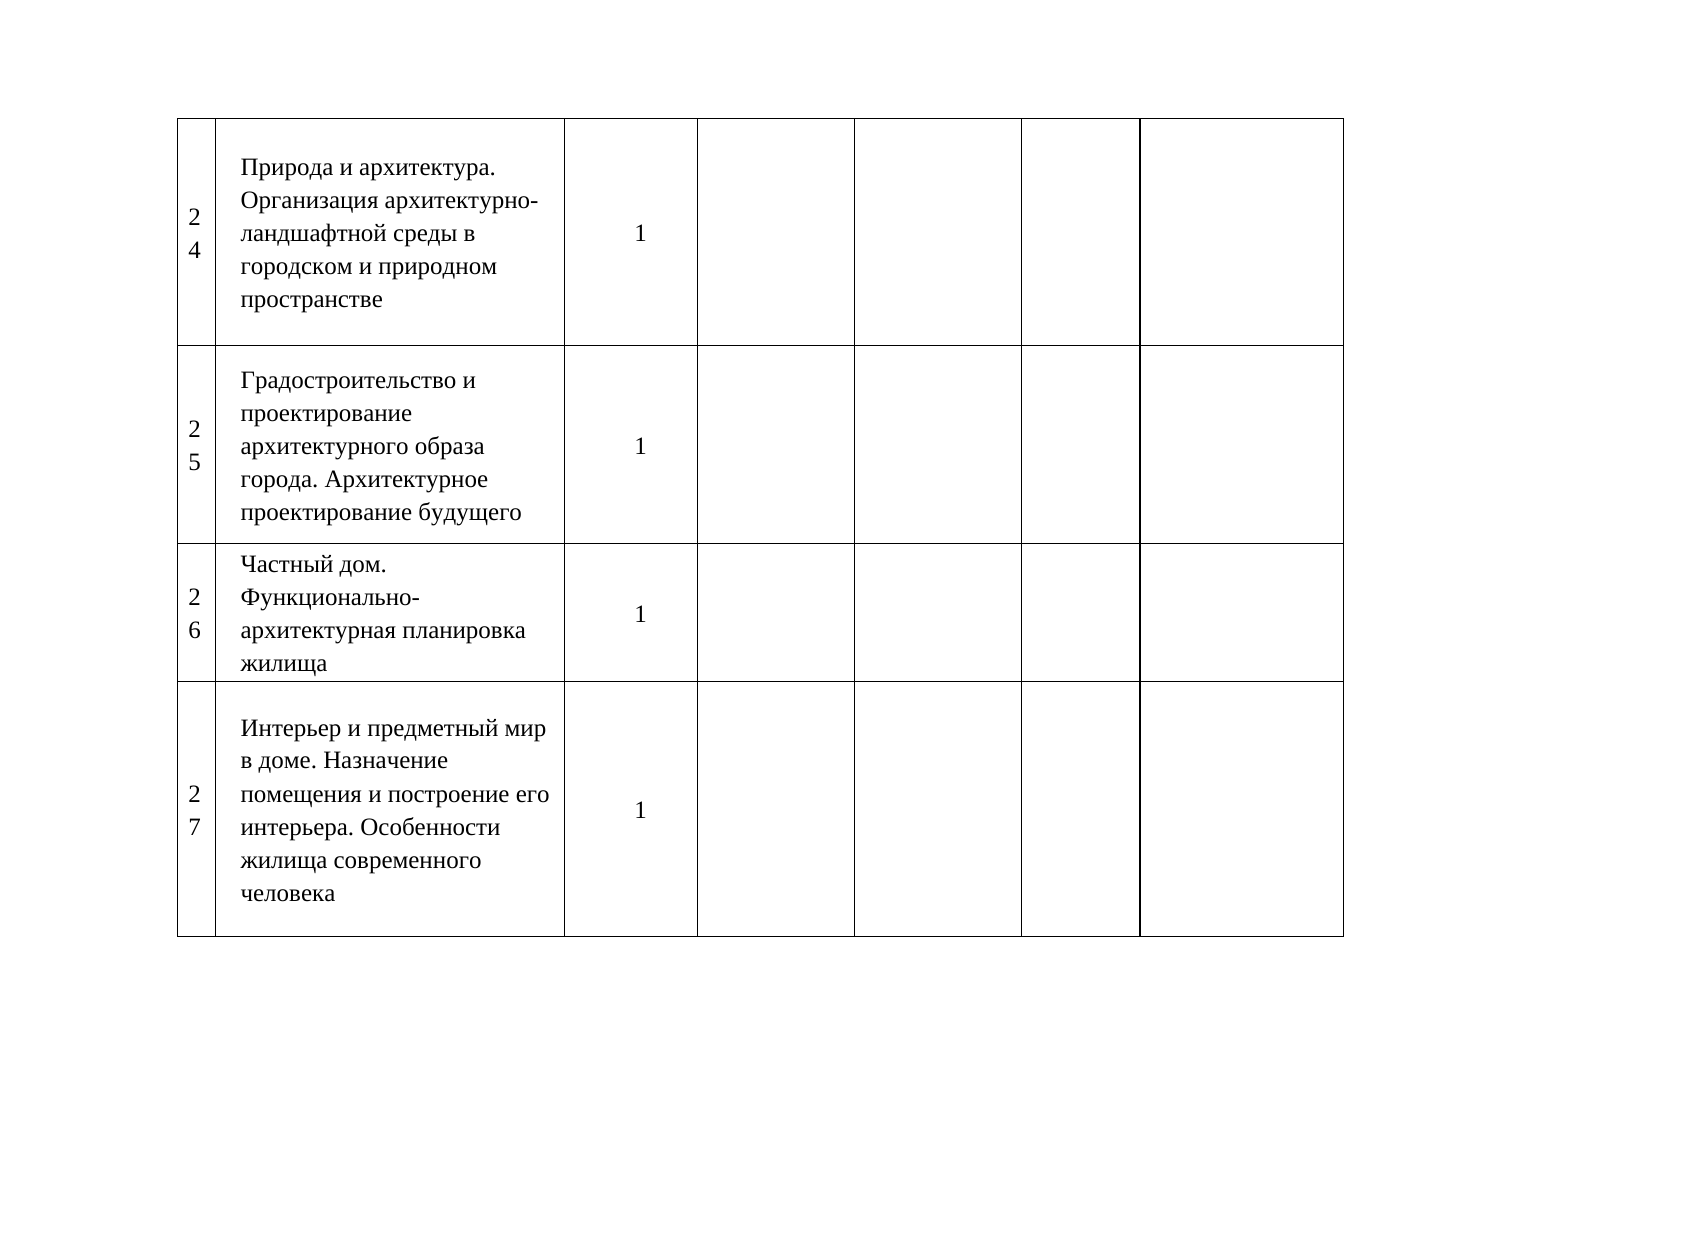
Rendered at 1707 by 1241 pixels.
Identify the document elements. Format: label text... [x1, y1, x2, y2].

table_cell [1022, 346, 1139, 543]
table_cell [698, 544, 854, 681]
table_cell [855, 119, 1021, 345]
table_cell [698, 119, 854, 345]
table_cell Градостроительство и проектирование архитектурного образа города. Архитектурное проектирование будущего [216, 346, 564, 543]
table_cell [855, 544, 1021, 681]
table_cell [1141, 346, 1343, 543]
table_cell Интерьер и предметный мир в доме. Назначение помещения и построение его интерьера. Особенности жилища современного человека [216, 682, 564, 936]
table_cell 1 [565, 544, 697, 681]
table_cell [855, 346, 1021, 543]
table_cell Природа и архитектура. Организация архитектурно-ландшафтной среды в городском и природном пространстве [216, 119, 564, 345]
table_cell [1022, 682, 1139, 936]
table_cell 27 [178, 682, 215, 936]
table_cell [1022, 119, 1139, 345]
table_cell Частный дом. Функционально-архитектурная планировка жилища [216, 544, 564, 681]
table_cell 25 [178, 346, 215, 543]
table_cell 1 [565, 346, 697, 543]
table_cell [1141, 544, 1343, 681]
table_cell [855, 682, 1021, 936]
table_cell 26 [178, 544, 215, 681]
table_cell [698, 346, 854, 543]
table_cell [1022, 544, 1139, 681]
table_cell 1 [565, 682, 697, 936]
table_cell 1 [565, 119, 697, 345]
table_cell [1141, 682, 1343, 936]
table_cell 24 [178, 119, 215, 345]
table_cell [1141, 119, 1343, 345]
table_cell [698, 682, 854, 936]
